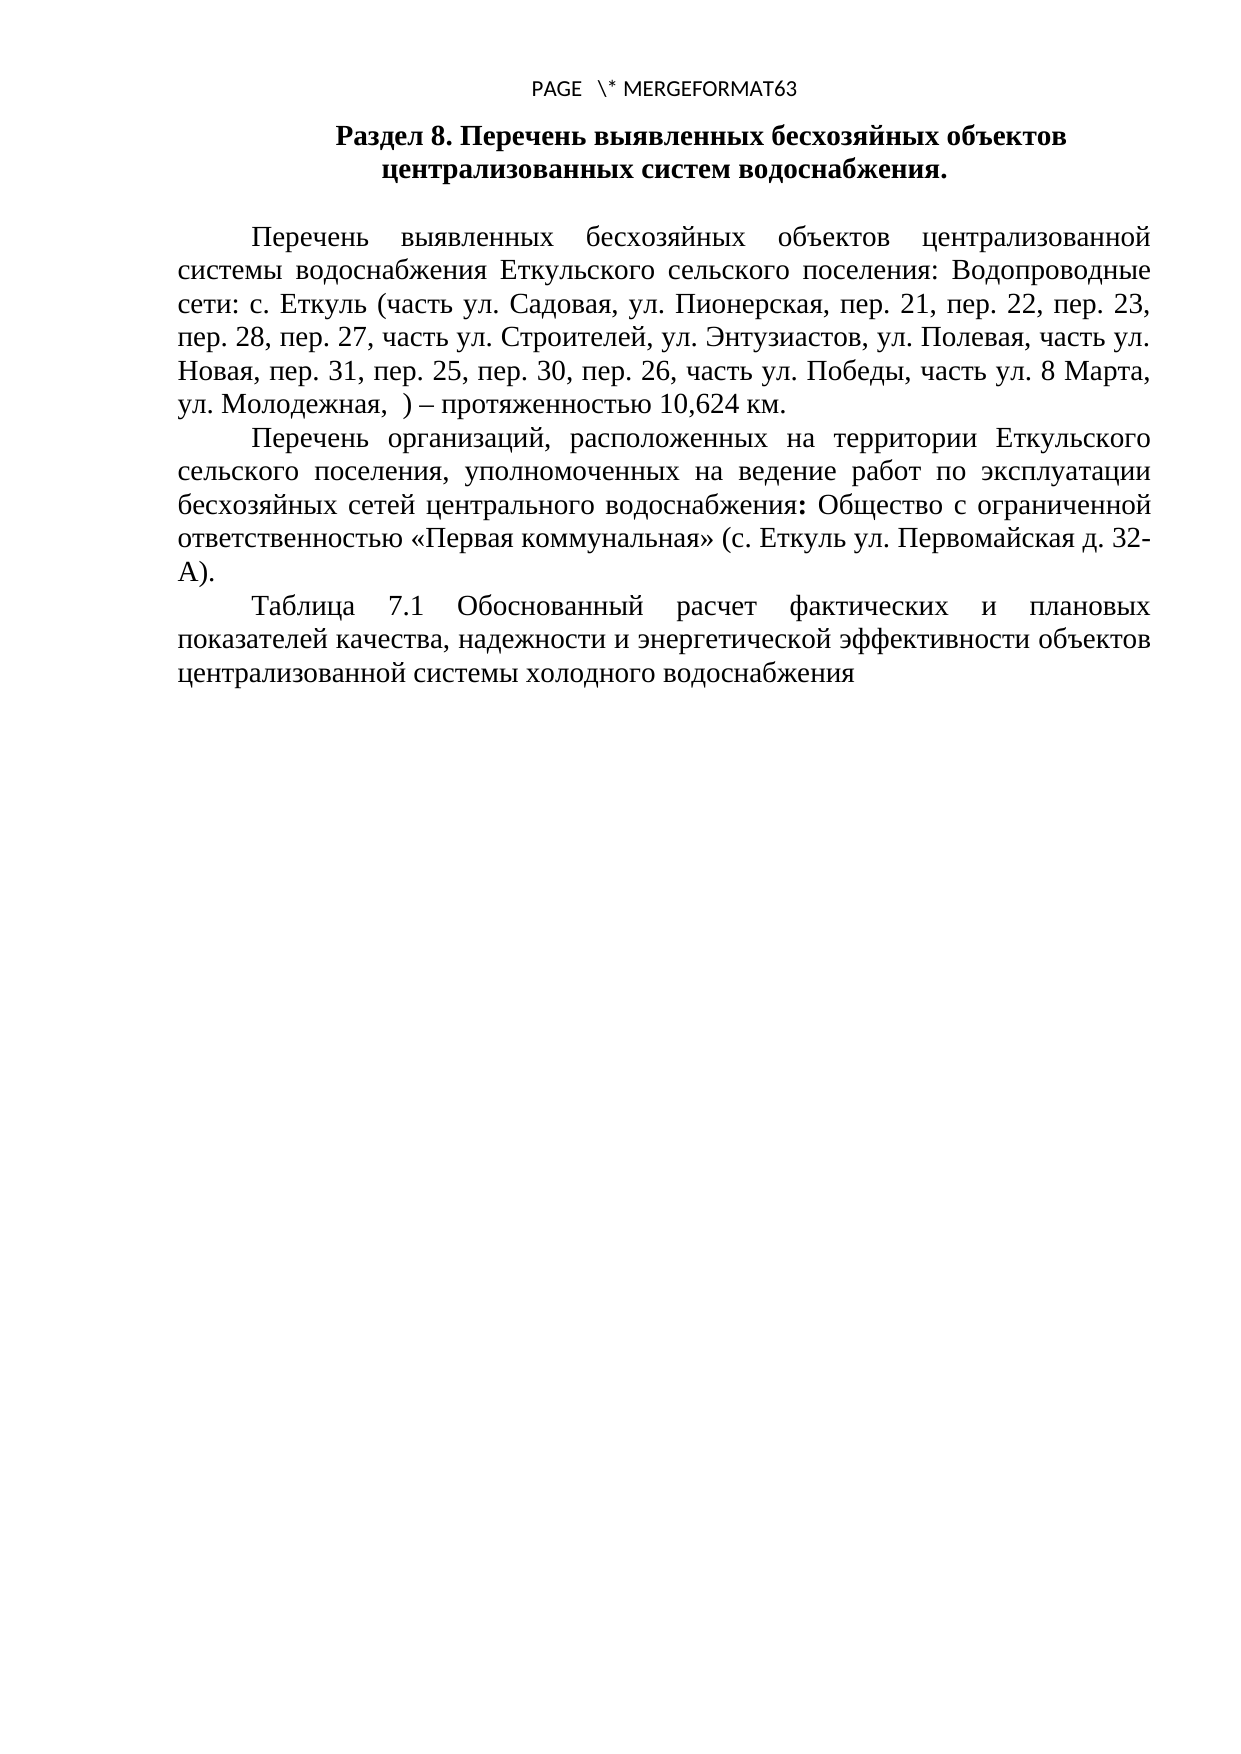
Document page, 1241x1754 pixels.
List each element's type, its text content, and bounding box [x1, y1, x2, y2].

text Перечень выявленных бесхозяйных объектов централизованной системы водоснабжения Еткульского сельского поселения: Водопроводные сети: с. Еткуль (часть ул. Садовая, ул. Пионерская, пер. 21, пер. 22, пер. 23, пер. 28, пер. 27, часть ул. Строителей, ул. Энтузиастов, ул. Полевая, часть ул. Новая, пер. 31, пер. 25, пер. 30, пер. 26, часть ул. Победы, часть ул. 8 Марта, ул. Молодежная, ) – протяженностью 10,624 км. [177, 219, 1152, 420]
text Таблица 7.1 Обоснованный расчет фактических и плановых показателей качества, надежности и энергетической эффективности объектов централизованной системы холодного водоснабжения [177, 588, 1152, 688]
text Перечень организаций, расположенных на территории Еткульского сельского поселения, уполномоченных на ведение работ по эксплуатации бесхозяйных сетей центрального водоснабжения: Общество с ограниченной ответственностью «Первая коммунальная» (с. Еткуль ул. Первомайская д. 32- А). [177, 420, 1152, 588]
text Раздел 8. Перечень выявленных бесхозяйных объектов централизованных систем водоснабжения. [177, 118, 1152, 185]
